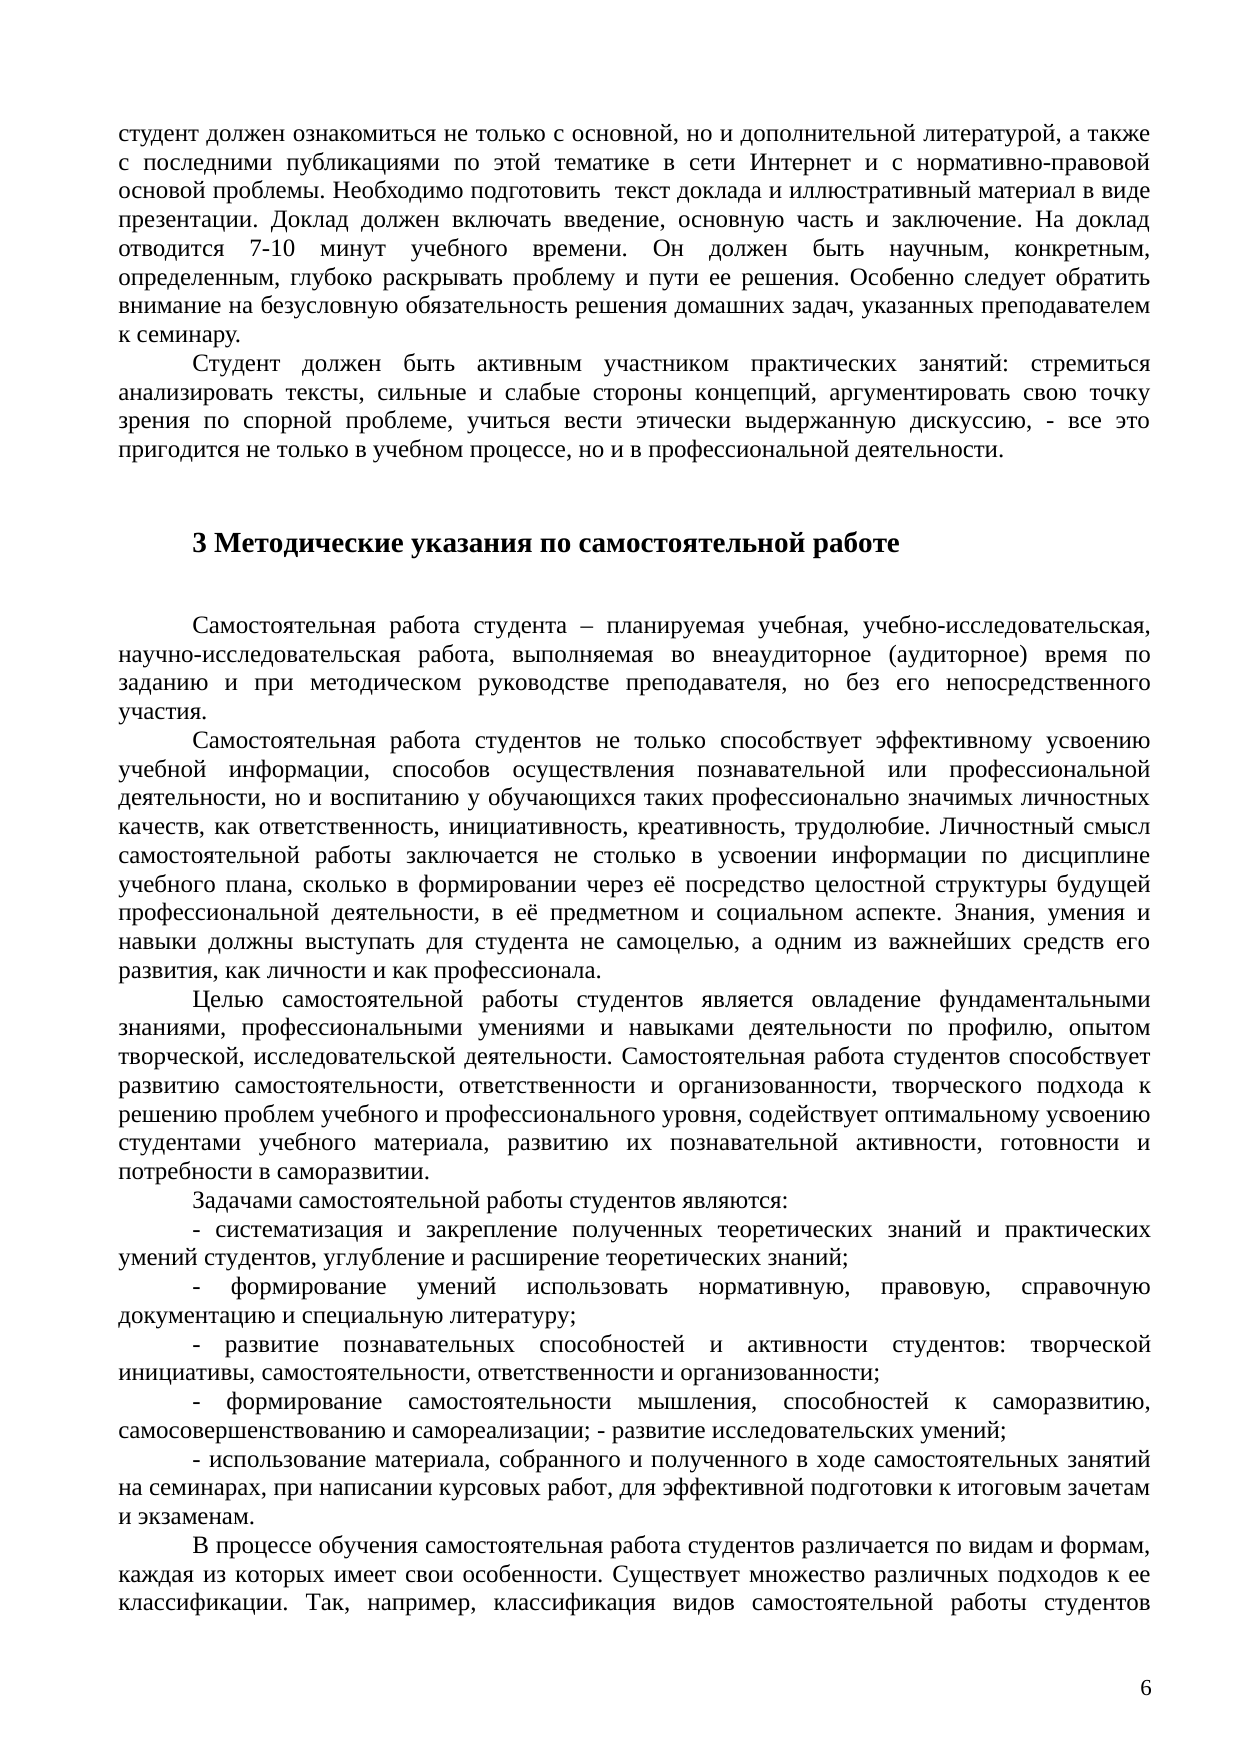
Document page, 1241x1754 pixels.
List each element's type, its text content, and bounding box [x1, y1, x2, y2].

subtitle 3 Методические указания по самостоятельной работе [118, 525, 1152, 559]
text Самостоятельная работа студентов не только способствует эффективному усвоению учебной информации, способов осуществления познавательной или профессиональной деятельности, но и воспитанию у обучающихся таких профессионально значимых личностных качеств, как ответственность, инициативность, креативность, трудолюбие. Личностный смысл самостоятельной работы заключается не столько в усвоении информации по дисциплине учебного плана, сколько в формировании через её посредство целостной структуры будущей профессиональной деятельности, в её предметном и социальном аспекте. Знания, умения и навыки должны выступать для студента не самоцелью, а одним из важнейших средств его развития, как личности и как профессионала. [118, 725, 1152, 984]
text Студент должен быть активным участником практических занятий: стремиться анализировать тексты, сильные и слабые стороны концепций, аргументировать свою точку зрения по спорной проблеме, учиться вести этически выдержанную дискуссию, - все это пригодится не только в учебном процессе, но и в профессиональной деятельности. [118, 348, 1152, 463]
text Самостоятельная работа студента – планируемая учебная, учебно-исследовательская, научно-исследовательская работа, выполняемая во внеаудиторное (аудиторное) время по заданию и при методическом руководстве преподавателя, но без его непосредственного участия. [118, 610, 1152, 725]
text Целью самостоятельной работы студентов является овладение фундаментальными знаниями, профессиональными умениями и навыками деятельности по профилю, опытом творческой, исследовательской деятельности. Самостоятельная работа студентов способствует развитию самостоятельности, ответственности и организованности, творческого подхода к решению проблем учебного и профессионального уровня, содействует оптимальному усвоению студентами учебного материала, развитию их познавательной активности, готовности и потребности в саморазвитии. [118, 984, 1152, 1185]
text - развитие познавательных способностей и активности студентов: творческой инициативы, самостоятельности, ответственности и организованности; [118, 1329, 1152, 1386]
text - формирование умений использовать нормативную, правовую, справочную документацию и специальную литературу; [118, 1271, 1152, 1329]
text - систематизация и закрепление полученных теоретических знаний и практических умений студентов, углубление и расширение теоретических знаний; [118, 1214, 1152, 1271]
text - использование материала, собранного и полученного в ходе самостоятельных занятий на семинарах, при написании курсовых работ, для эффективной подготовки к итоговым зачетам и экзаменам. [118, 1444, 1152, 1530]
text Задачами самостоятельной работы студентов являются: [118, 1185, 1152, 1214]
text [118, 118, 1152, 348]
text - формирование самостоятельности мышления, способностей к саморазвитию, самосовершенствованию и самореализации; - развитие исследовательских умений; [118, 1386, 1152, 1444]
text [118, 1530, 1152, 1616]
